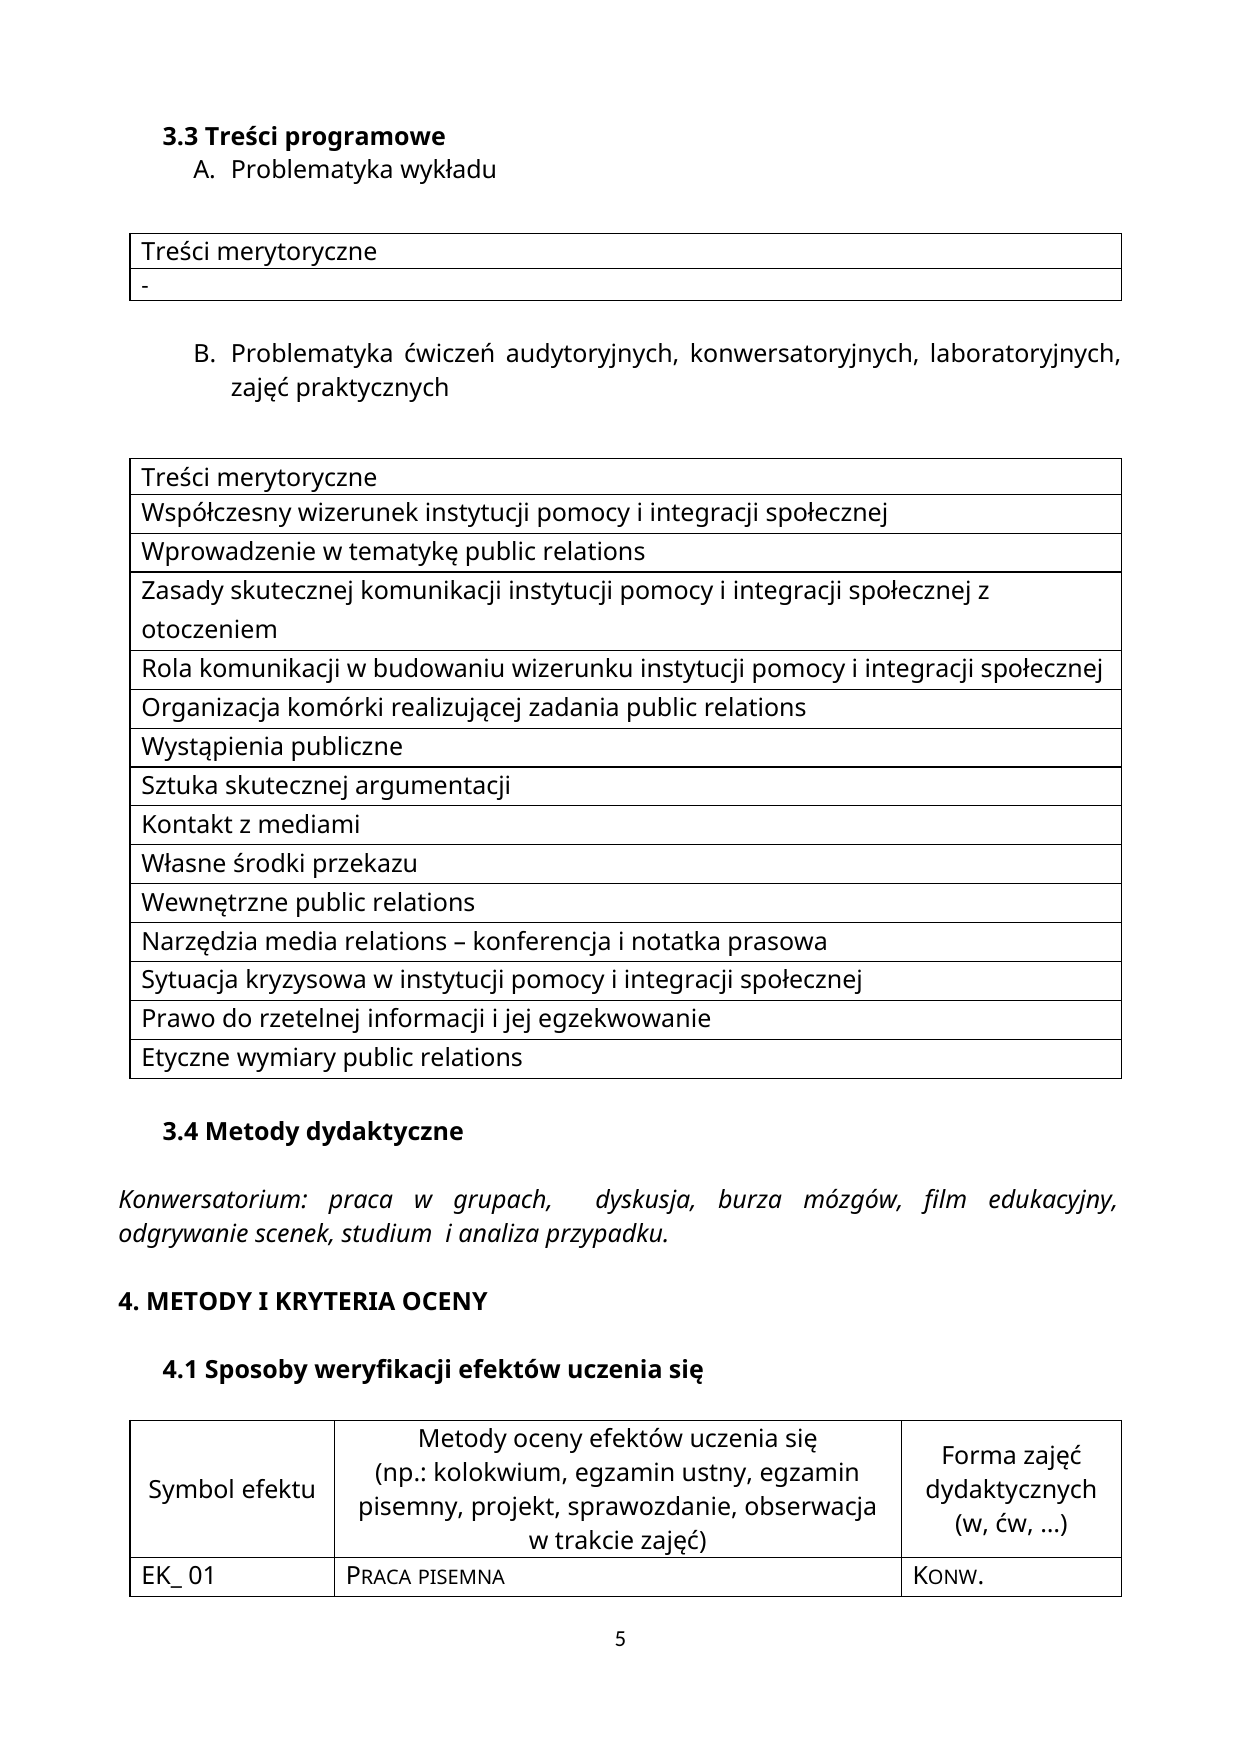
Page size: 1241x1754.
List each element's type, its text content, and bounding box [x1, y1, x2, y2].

table_cell EK_ 01 [131, 1558, 334, 1596]
table_cell Zasady skutecznej komunikacji instytucji pomocy i integracji społecznej z otoczeniem [131, 573, 1121, 649]
table_cell Wystąpienia publiczne [131, 729, 1121, 766]
table_cell Etyczne wymiary public relations [131, 1040, 1121, 1078]
text Konwersatorium: praca w grupach, dyskusja, burza mózgów, film edukacyjny, odgrywanie scenek, studium i analiza przypadku. [118, 1181, 1122, 1249]
table_cell Organizacja komórki realizującej zadania public relations [131, 690, 1121, 727]
table_cell Rola komunikacji w budowaniu wizerunku instytucji pomocy i integracji społecznej [131, 651, 1121, 688]
table_header Treści merytoryczne [131, 459, 1121, 493]
table_cell - [131, 269, 1121, 300]
text 4. METODY I KRYTERIA OCENY [118, 1283, 1122, 1317]
table_cell Narzędzia media relations – konferencja i notatka prasowa [131, 923, 1121, 961]
table_cell Konw. [902, 1558, 1121, 1596]
table_cell Wprowadzenie w tematykę public relations [131, 534, 1121, 571]
text 3.4 Metody dydaktyczne [162, 1113, 1122, 1147]
table_cell Własne środki przekazu [131, 845, 1121, 883]
list Problematyka ćwiczeń audytoryjnych, konwersatoryjnych, laboratoryjnych, zajęć praktycznych [193, 335, 1122, 403]
table_header Symbol efektu [131, 1421, 334, 1557]
text 4.1 Sposoby weryfikacji efektów uczenia się [162, 1352, 1122, 1386]
table_cell Praca pisemna [335, 1558, 901, 1596]
table_cell Sytuacja kryzysowa w instytucji pomocy i integracji społecznej [131, 962, 1121, 1000]
table_cell Kontakt z mediami [131, 806, 1121, 844]
table_cell Sztuka skutecznej argumentacji [131, 768, 1121, 805]
table_cell Współczesny wizerunek instytucji pomocy i integracji społecznej [131, 495, 1121, 532]
table_cell Wewnętrzne public relations [131, 884, 1121, 922]
table_header Forma zajęć dydaktycznych (w, ćw, …) [902, 1421, 1121, 1557]
table_cell Prawo do rzetelnej informacji i jej egzekwowanie [131, 1001, 1121, 1039]
list 3.3 Treści programowe [162, 118, 1122, 152]
table_header Treści merytoryczne [131, 234, 1121, 268]
list Problematyka wykładu [193, 152, 1122, 186]
table_header Metody oceny efektów uczenia się (np.: kolokwium, egzamin ustny, egzamin pisemny, projekt, sprawozdanie, obserwacja w trakcie zajęć) [335, 1421, 901, 1557]
